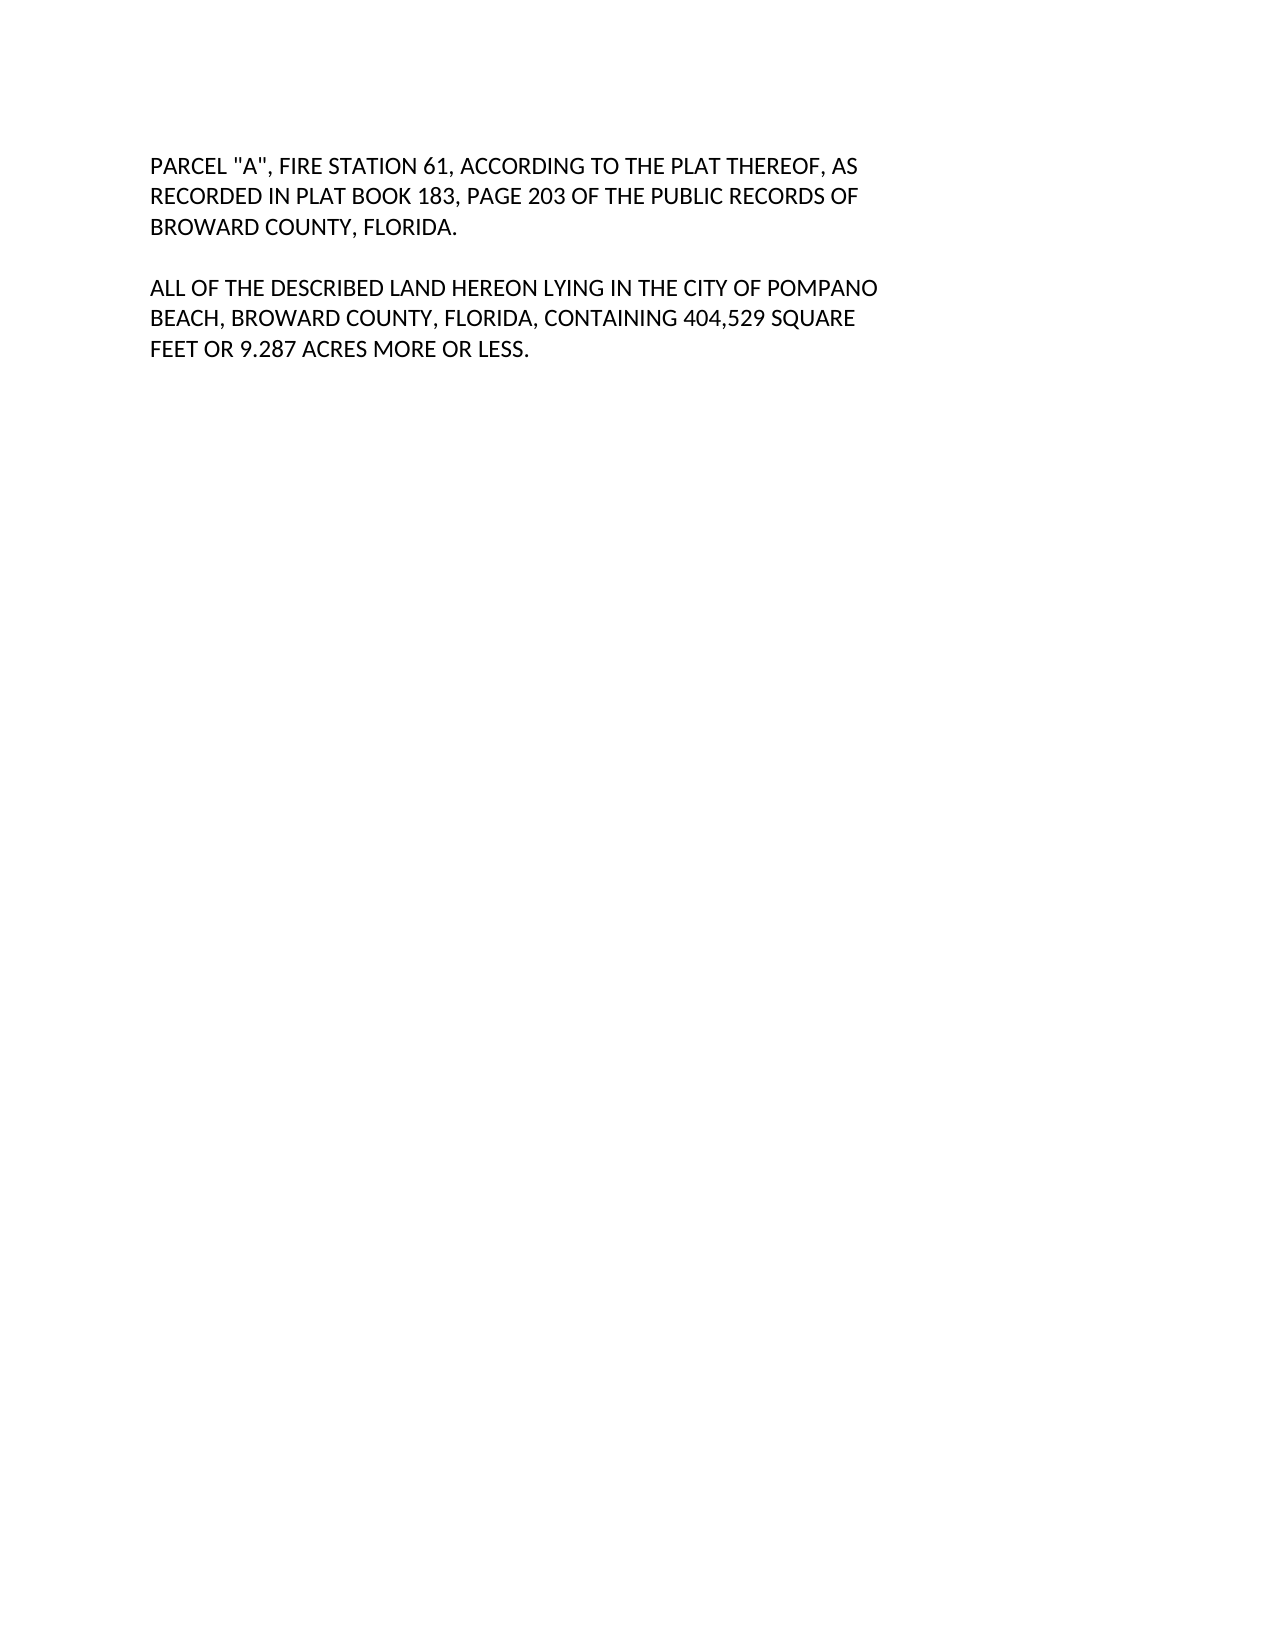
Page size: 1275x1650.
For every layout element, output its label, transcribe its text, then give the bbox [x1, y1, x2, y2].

text BEACH, BROWARD COUNTY, FLORIDA, CONTAINING 404,529 SQUARE [150, 303, 1125, 333]
text BROWARD COUNTY, FLORIDA. [150, 211, 1125, 242]
text ALL OF THE DESCRIBED LAND HEREON LYING IN THE CITY OF POMPANO [150, 272, 1125, 303]
text FEET OR 9.287 ACRES MORE OR LESS. [150, 333, 1125, 364]
text RECORDED IN PLAT BOOK 183, PAGE 203 OF THE PUBLIC RECORDS OF [150, 181, 1125, 211]
text PARCEL "A", FIRE STATION 61, ACCORDING TO THE PLAT THEREOF, AS [150, 150, 1125, 181]
